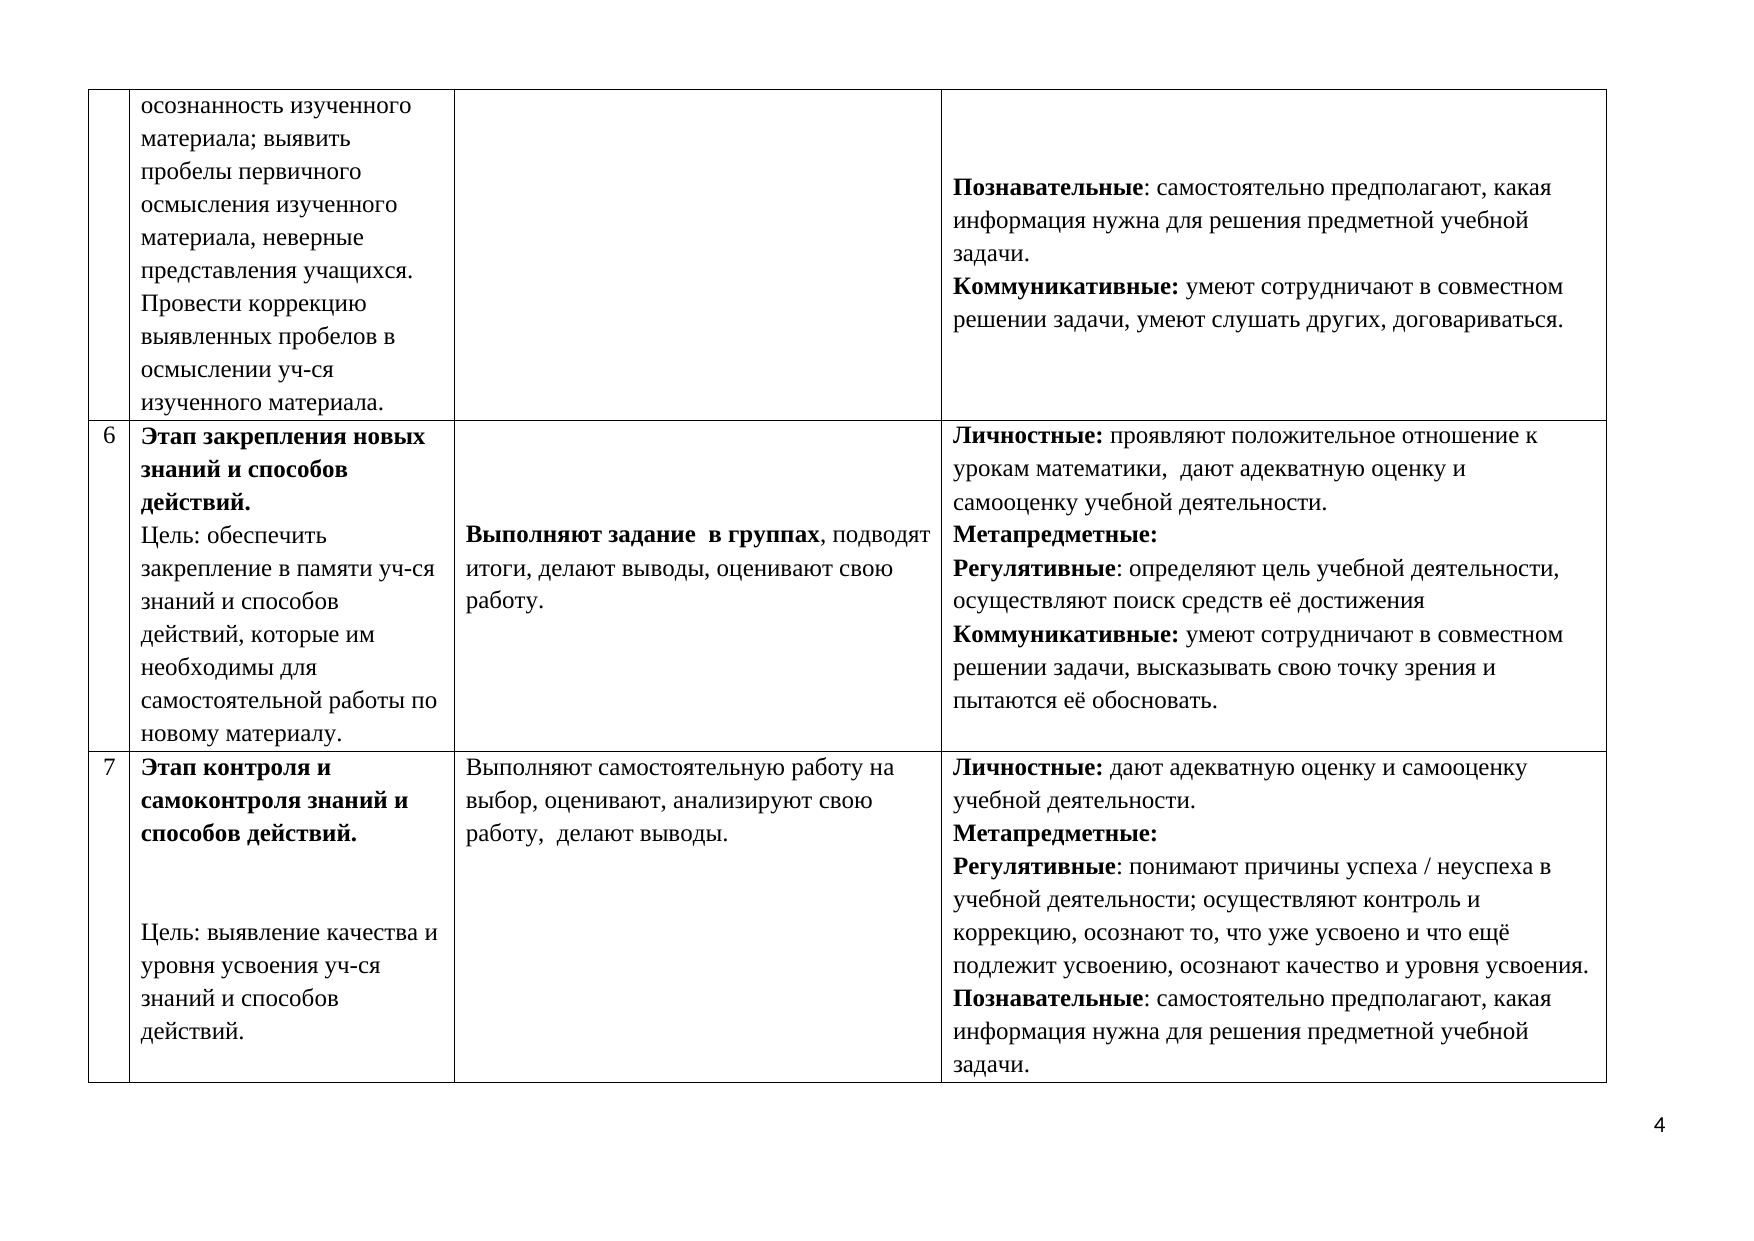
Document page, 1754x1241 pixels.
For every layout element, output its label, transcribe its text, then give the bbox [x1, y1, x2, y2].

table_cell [130, 90, 454, 419]
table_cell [455, 90, 941, 419]
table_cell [942, 90, 1606, 419]
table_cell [942, 752, 1606, 1082]
table_cell Выполняют задание в группах, подводят итоги, делают выводы, оценивают свою работу. [455, 421, 941, 751]
table_cell Этап закрепления новых знаний и способов действий. Цель: обеспечить закрепление в памяти уч-ся знаний и способов действий, которые им необходимы для самостоятельной работы по новому материалу. [130, 421, 454, 751]
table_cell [130, 752, 454, 1082]
table_cell 5 [89, 90, 129, 419]
table_cell Личностные: проявляют положительное отношение к урокам математики, дают адекватную оценку и самооценку учебной деятельности. Метапредметные: Регулятивные: определяют цель учебной деятельности, осуществляют поиск средств её достижения Коммуникативные: умеют сотрудничают в совместном решении задачи, высказывать свою точку зрения и пытаются её обосновать. [942, 421, 1606, 751]
table_cell 7 [89, 752, 129, 1082]
table_cell 6 [89, 421, 129, 751]
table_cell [455, 752, 941, 1082]
